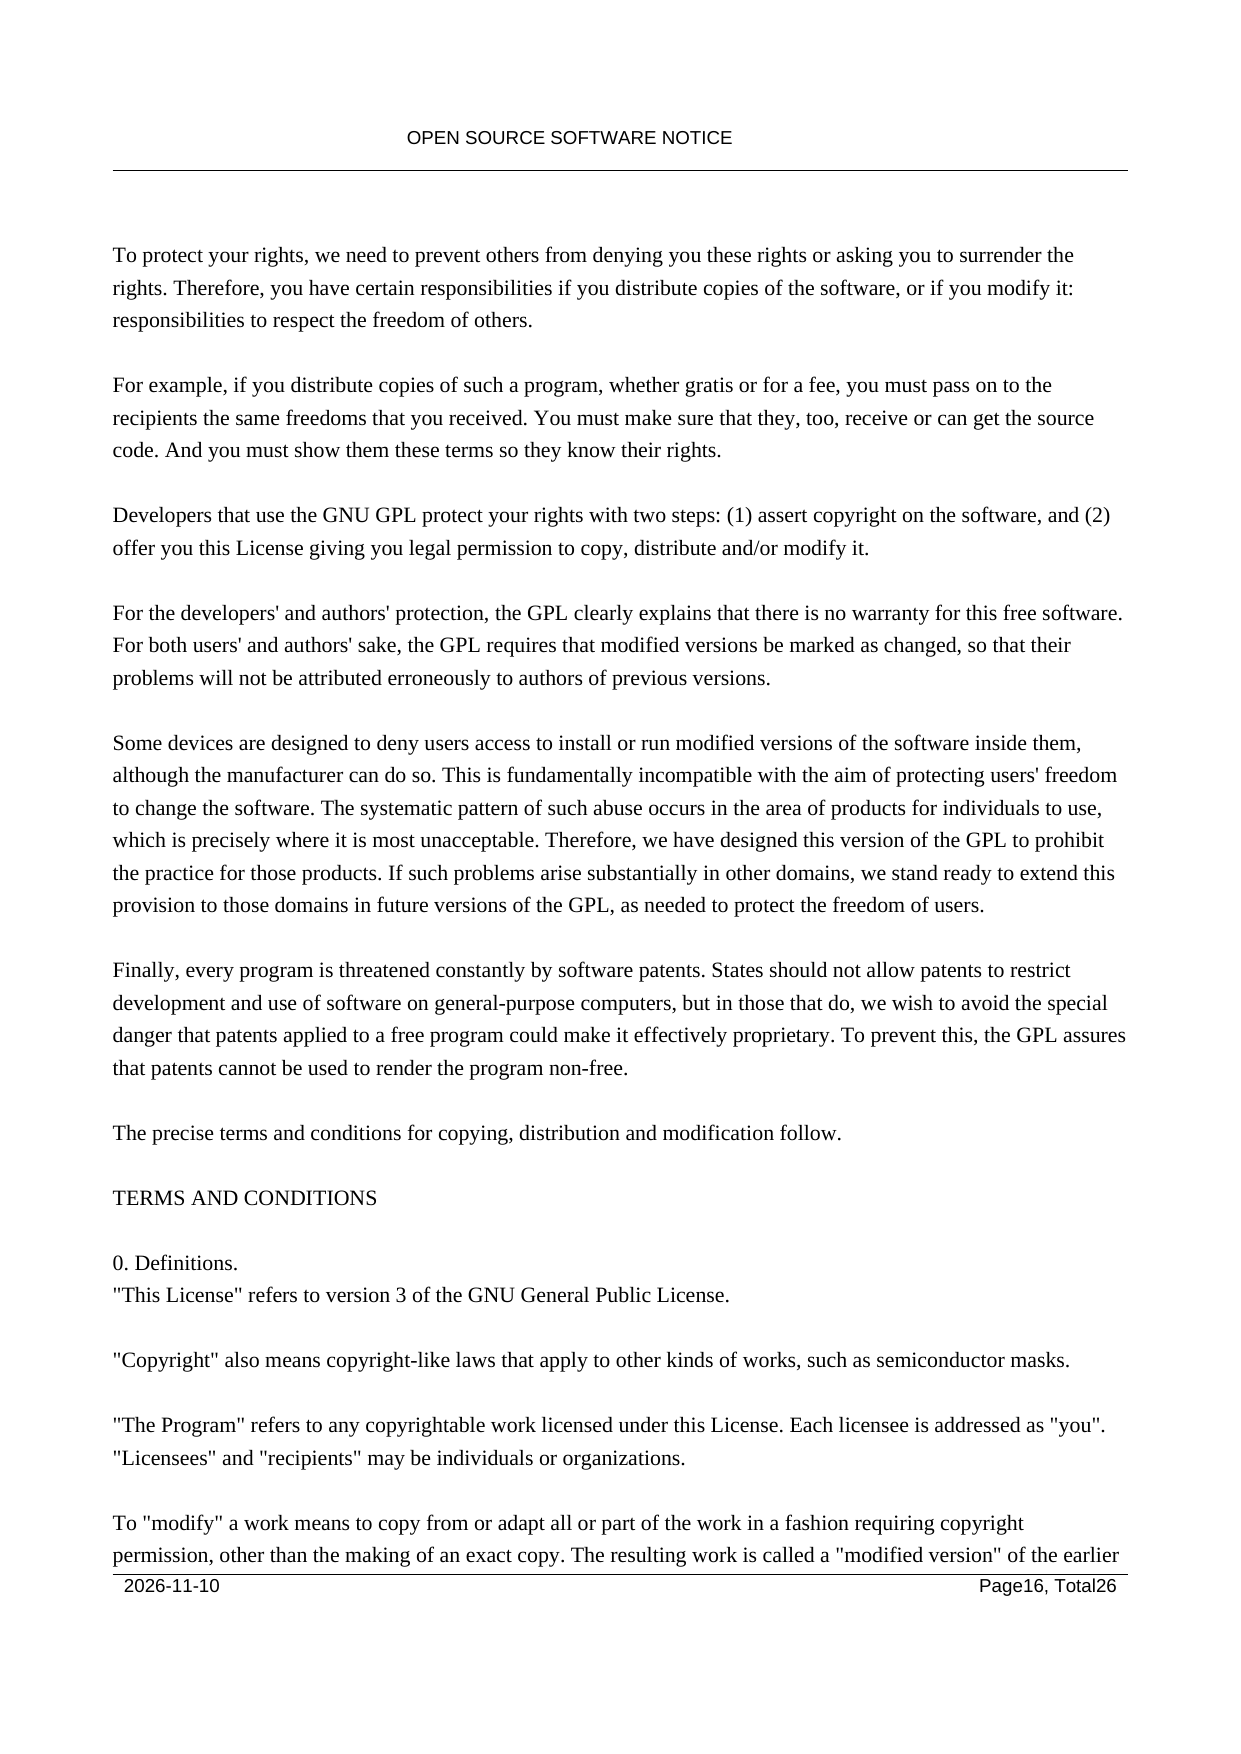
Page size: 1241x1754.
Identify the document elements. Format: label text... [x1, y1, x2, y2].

text Developers that use the GNU GPL protect your rights with two steps: (1) assert copyright on the software, and (2) offer you this License giving you legal permission to copy, distribute and/or modify it. [112, 499, 1128, 564]
text 0. Definitions. [112, 1246, 1128, 1279]
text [112, 1506, 1128, 1571]
text TERMS AND CONDITIONS [112, 1181, 1128, 1214]
text Finally, every program is threatened constantly by software patents. States should not allow patents to restrict development and use of software on general-purpose computers, but in those that do, we wish to avoid the special danger that patents applied to a free program could make it effectively proprietary. To prevent this, the GPL assures that patents cannot be used to render the program non-free. [112, 954, 1128, 1084]
text "This License" refers to version 3 of the GNU General Public License. [112, 1279, 1128, 1311]
text To protect your rights, we need to prevent others from denying you these rights or asking you to surrender the rights. Therefore, you have certain responsibilities if you distribute copies of the software, or if you modify it: responsibilities to respect the freedom of others. [112, 239, 1128, 336]
text For the developers' and authors' protection, the GPL clearly explains that there is no warranty for this free software. For both users' and authors' sake, the GPL requires that modified versions be marked as changed, so that their problems will not be attributed erroneously to authors of previous versions. [112, 596, 1128, 694]
text Some devices are designed to deny users access to install or run modified versions of the software inside them, although the manufacturer can do so. This is fundamentally incompatible with the aim of protecting users' freedom to change the software. The systematic pattern of such abuse occurs in the area of products for individuals to use, which is precisely where it is most unacceptable. Therefore, we have designed this version of the GPL to prohibit the practice for those products. If such problems arise substantially in other domains, we stand ready to extend this provision to those domains in future versions of the GPL, as needed to protect the freedom of users. [112, 726, 1128, 921]
text The precise terms and conditions for copying, distribution and modification follow. [112, 1116, 1128, 1149]
text "The Program" refers to any copyrightable work licensed under this License. Each licensee is addressed as "you". "Licensees" and "recipients" may be individuals or organizations. [112, 1409, 1128, 1474]
text "Copyright" also means copyright-like laws that apply to other kinds of works, such as semiconductor masks. [112, 1344, 1128, 1376]
text For example, if you distribute copies of such a program, whether gratis or for a fee, you must pass on to the recipients the same freedoms that you received. You must make sure that they, too, receive or can get the source code. And you must show them these terms so they know their rights. [112, 369, 1128, 466]
